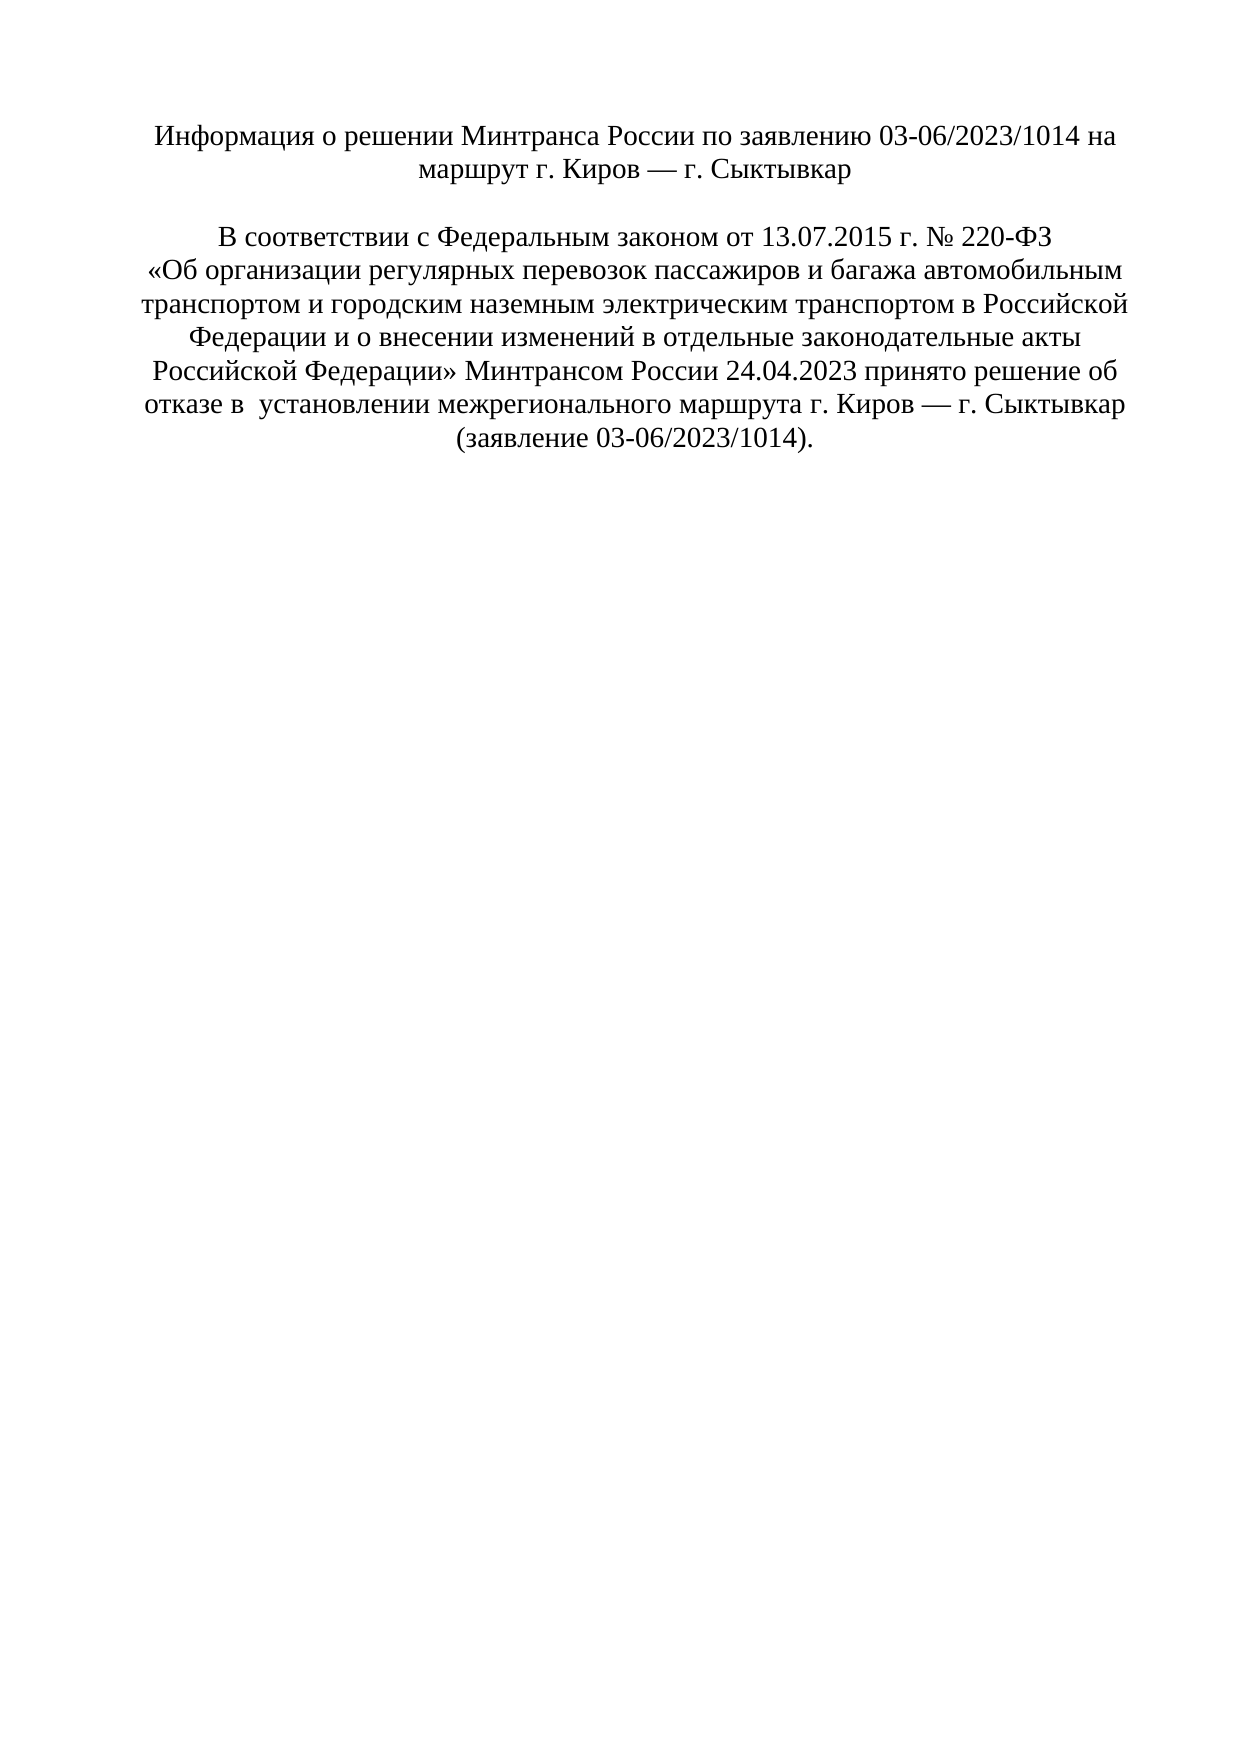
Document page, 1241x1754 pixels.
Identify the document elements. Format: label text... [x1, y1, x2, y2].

text В соответствии с Федеральным законом от 13.07.2015 г. № 220-ФЗ «Об организации регулярных перевозок пассажиров и багажа автомобильным транспортом и городским наземным электрическим транспортом в Российской Федерации и о внесении изменений в отдельные законодательные акты Российской Федерации» Минтрансом России 24.04.2023 принято решение об отказе в установлении межрегионального маршрута г. Киров — г. Сыктывкар (заявление 03-06/2023/1014). [118, 219, 1152, 453]
text Информация о решении Минтранса России по заявлению 03-06/2023/1014 на маршрут г. Киров — г. Сыктывкар [118, 118, 1152, 185]
